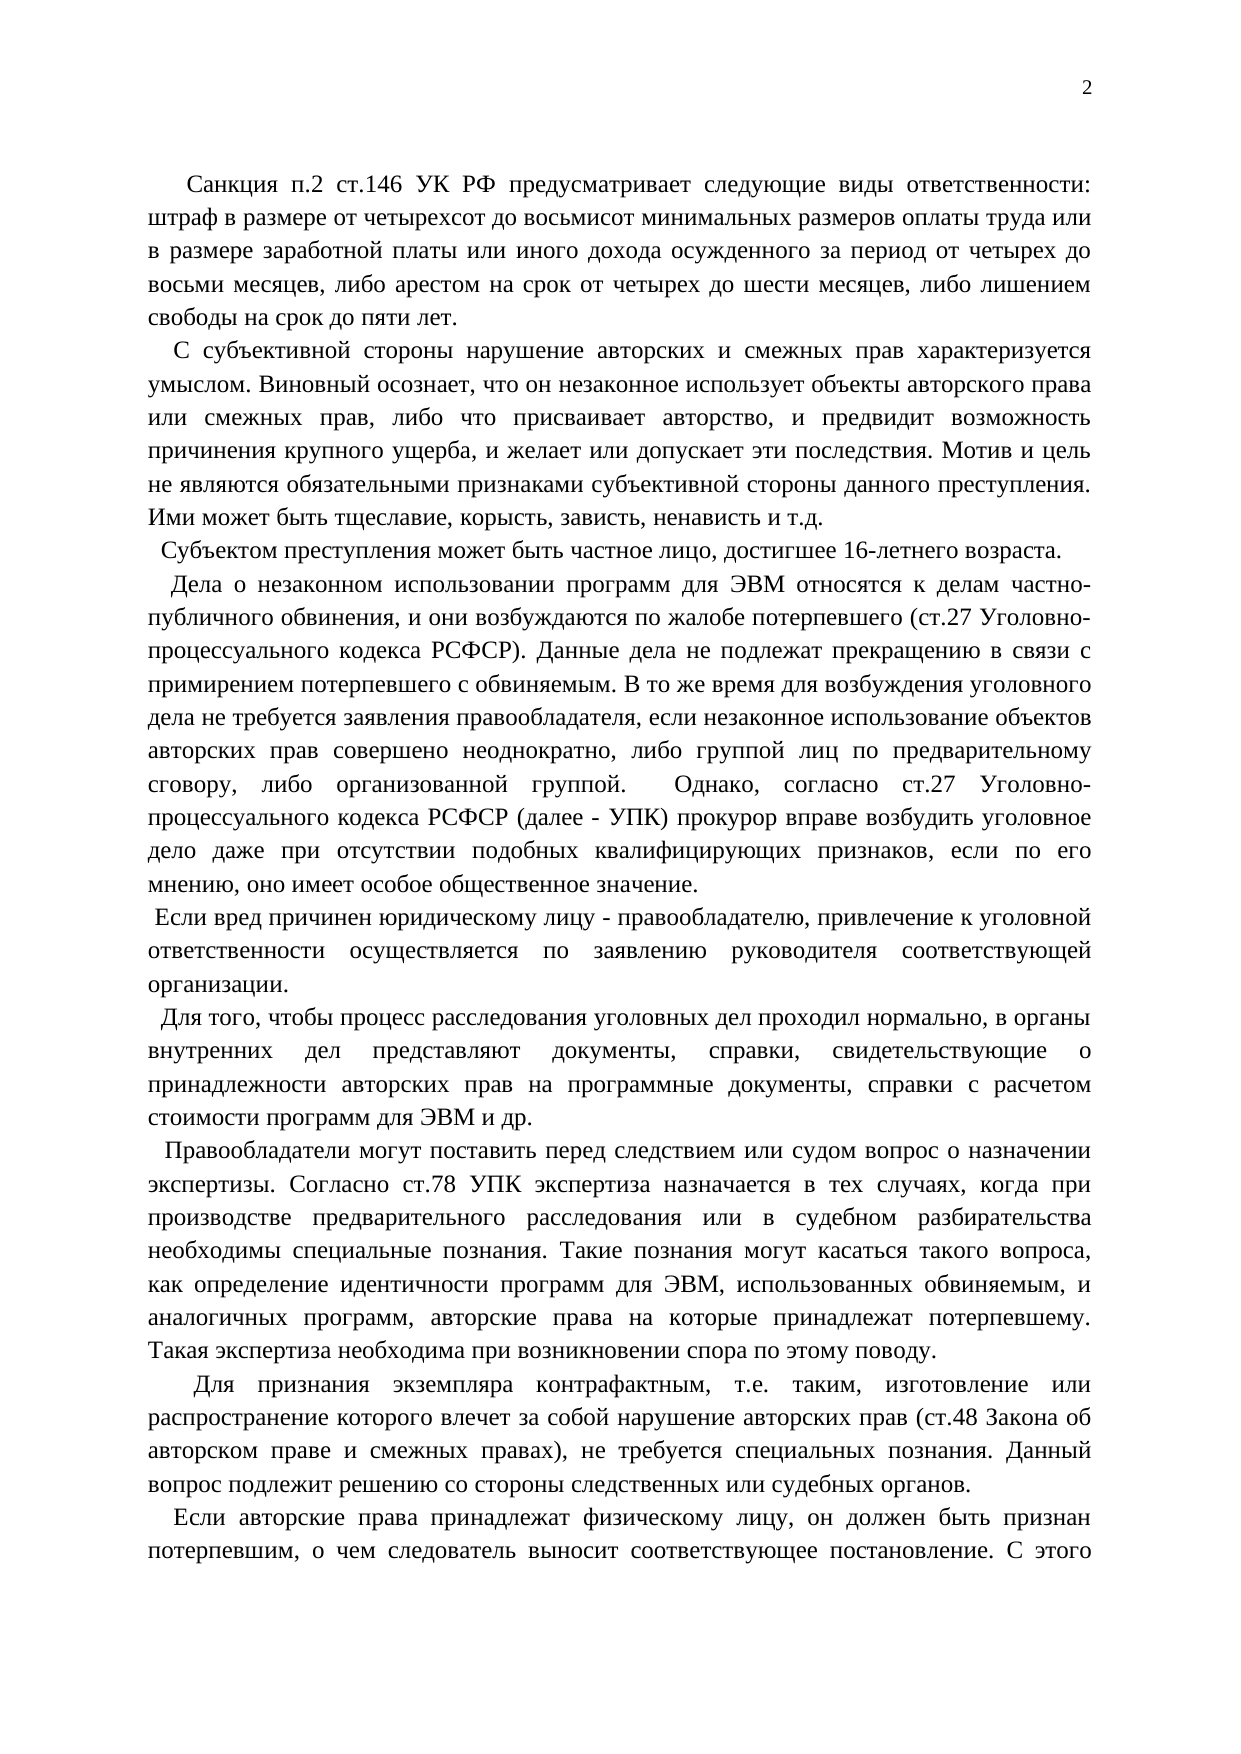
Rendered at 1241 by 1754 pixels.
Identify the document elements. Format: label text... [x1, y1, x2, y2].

text Субъектом преступления может быть частное лицо, достигшее 16-летнего возраста. [148, 532, 1092, 565]
text Если вред причинен юридическому лицу - правообладателю, привлечение к уголовной ответственности осуществляется по заявлению руководителя соответствующей организации. [148, 899, 1092, 999]
text Правообладатели могут поставить перед следствием или судом вопрос о назначении экспертизы. Согласно ст.78 УПК экспертиза назначается в тех случаях, когда при производстве предварительного расследования или в судебном разбирательства необходимы специальные познания. Такие познания могут касаться такого вопроса, как определение идентичности программ для ЭВМ, использованных обвиняемым, и аналогичных программ, авторские права на которые принадлежат потерпевшему. Такая экспертиза необходима при возникновении спора по этому поводу. [148, 1132, 1092, 1365]
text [148, 1499, 1092, 1565]
text Санкция п.2 ст.146 УК РФ предусматривает следующие виды ответственности: штраф в размере от четырехсот до восьмисот минимальных размеров оплаты труда или в размере заработной платы или иного дохода осужденного за период от четырех до восьми месяцев, либо арестом на срок от четырех до шести месяцев, либо лишением свободы на срок до пяти лет. [148, 165, 1092, 332]
text Для признания экземпляра контрафактным, т.е. таким, изготовление или распространение которого влечет за собой нарушение авторских прав (ст.48 Закона об авторском праве и смежных правах), не требуется специальных познания. Данный вопрос подлежит решению со стороны следственных или судебных органов. [148, 1365, 1092, 1499]
text Для того, чтобы процесс расследования уголовных дел проходил нормально, в органы внутренних дел представляют документы, справки, свидетельствующие о принадлежности авторских прав на программные документы, справки с расчетом стоимости программ для ЭВМ и др. [148, 999, 1092, 1132]
text С субъективной стороны нарушение авторских и смежных прав характеризуется умыслом. Виновный осознает, что он незаконное использует объекты авторского права или смежных прав, либо что присваивает авторство, и предвидит возможность причинения крупного ущерба, и желает или допускает эти последствия. Мотив и цель не являются обязательными признаками субъективной стороны данного преступления. Ими может быть тщеславие, корысть, зависть, ненависть и т.д. [148, 332, 1092, 532]
text Дела о незаконном использовании программ для ЭВМ относятся к делам частно-публичного обвинения, и они возбуждаются по жалобе потерпевшего (ст.27 Уголовно-процессуального кодекса РСФСР). Данные дела не подлежат прекращению в связи с примирением потерпевшего с обвиняемым. В то же время для возбуждения уголовного дела не требуется заявления правообладателя, если незаконное использование объектов авторских прав совершено неоднократно, либо группой лиц по предварительному сговору, либо организованной группой. Однако, согласно ст.27 Уголовно-процессуального кодекса РСФСР (далее - УПК) прокурор вправе возбудить уголовное дело даже при отсутствии подобных квалифицирующих признаков, если по его мнению, оно имеет особое общественное значение. [148, 565, 1092, 899]
